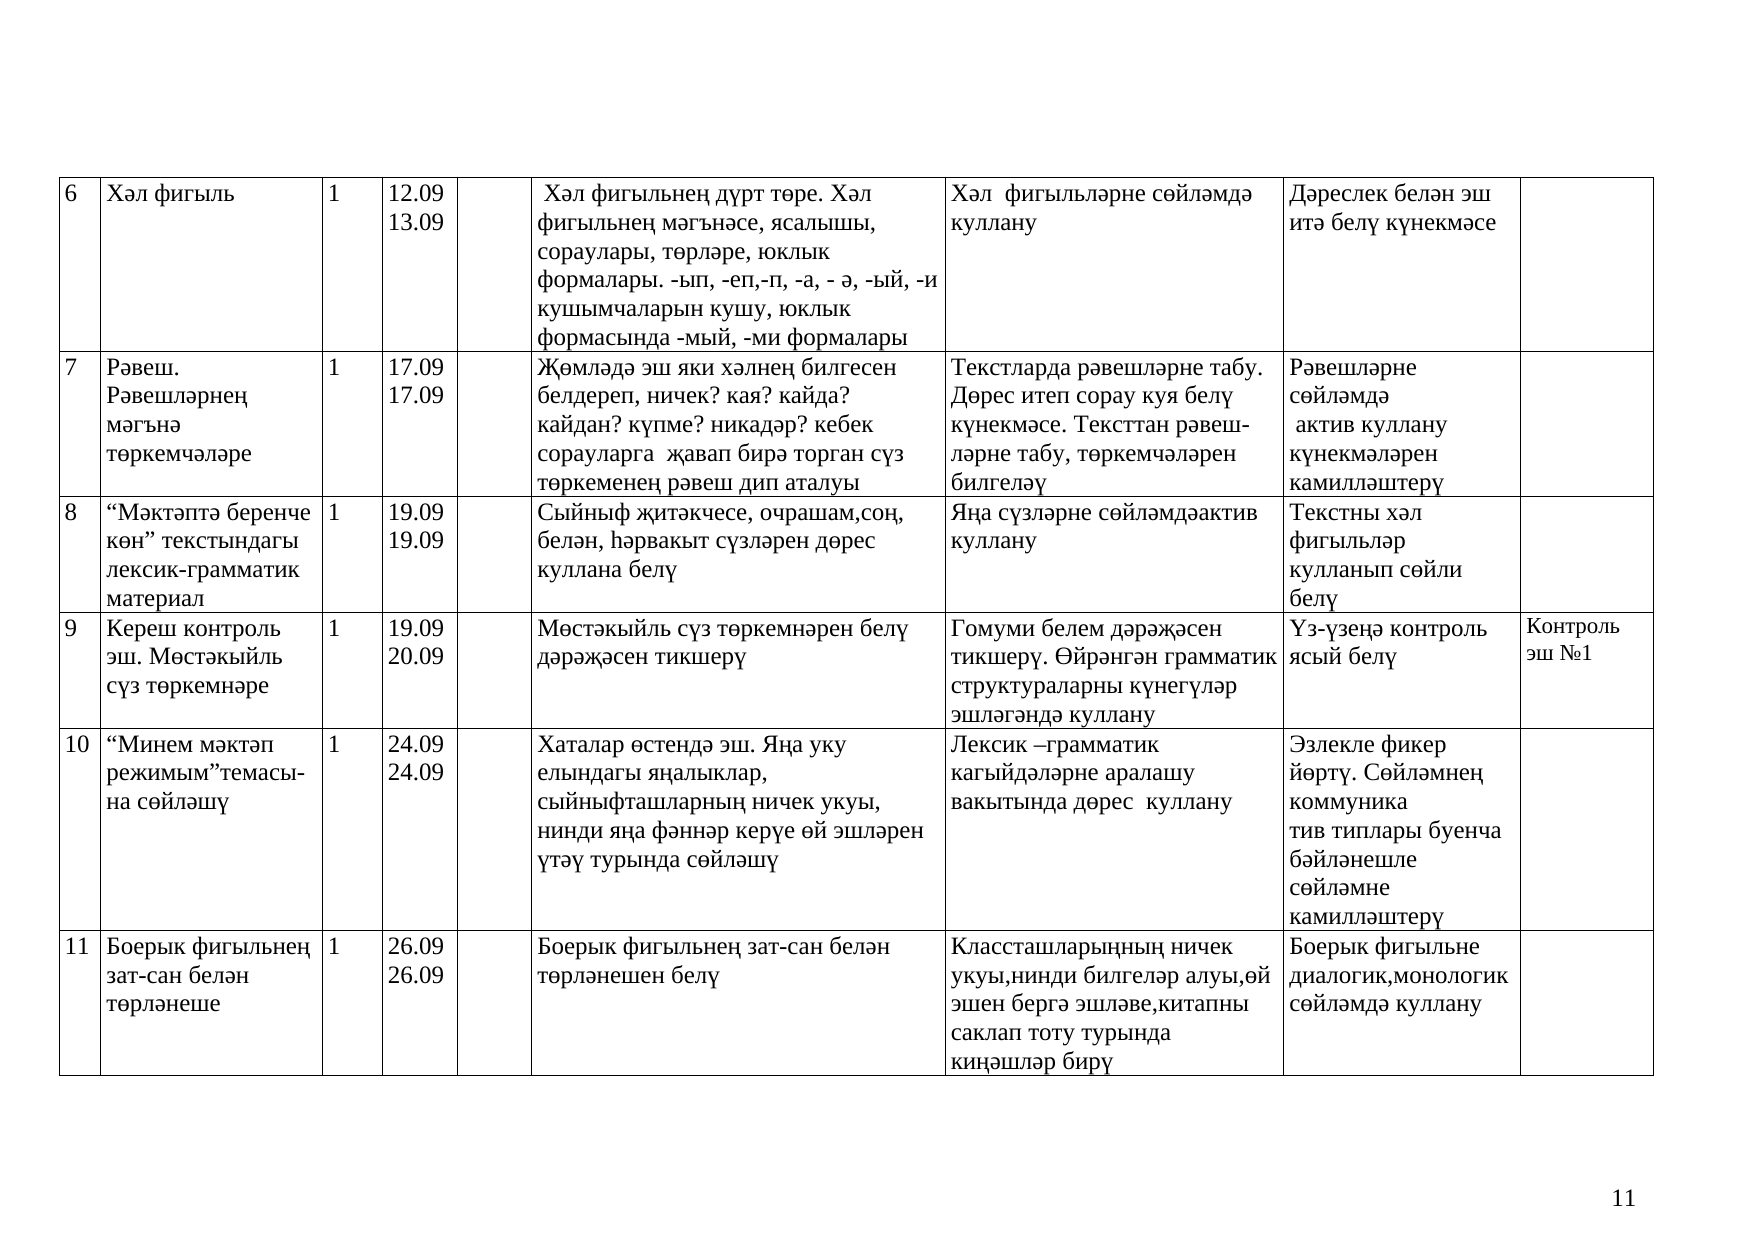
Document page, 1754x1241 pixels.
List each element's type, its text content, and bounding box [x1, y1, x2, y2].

table_cell [458, 613, 531, 728]
table_cell Лексик –грамматик кагыйдәләрне аралашу вакытында дөрес куллану [946, 729, 1283, 930]
table_cell 17.0917.09 [383, 352, 457, 496]
table_cell Хәл фигыльләрне сөйләмдә куллану [946, 178, 1283, 351]
table_cell 1 [323, 178, 382, 351]
table_cell Текстларда рәвешләрне табу. Дөрес итеп сорау куя белү күнекмәсе. Тексттан рәвеш-ләрне табу, төркемчәләрен билгеләү [946, 352, 1283, 496]
table_cell Рәвешләрне сөйләмдә актив куллану күнекмәләрен камилләштерү [1284, 352, 1520, 496]
table_cell [458, 931, 531, 1075]
table_cell 7 [60, 352, 100, 496]
table_cell 26.0926.09 [383, 931, 457, 1075]
table_cell Җөмләдә эш яки хәлнең билгесен белдереп, ничек? кая? кайда? кайдан? күпме? никадәр? кебек сорауларга җавап бирә торган сүз төркеменең рәвеш дип аталуы [532, 352, 945, 496]
table_cell 1 [323, 352, 382, 496]
table_cell Контроль эш №1 [1521, 613, 1653, 728]
table_cell Хәл фигыльнең дүрт төре. Хәл фигыльнең мәгънәсе, ясалышы, сораулары, төрләре, юклык формалары. -ып, -еп,-п, -а, - ә, -ый, -и кушымчаларын кушу, юклык формасында -мый, -ми формалары [532, 178, 945, 351]
table_cell Хәл фигыль [101, 178, 322, 351]
table_cell Хаталар өстендә эш. Яңа уку елындагы яңалыклар, сыйныфташларның ничек укуы, нинди яңа фәннәр керүе өй эшләрен үтәү турында сөйләшү [532, 729, 945, 930]
table_cell 24.0924.09 [383, 729, 457, 930]
table_cell Кереш контроль эш. Мөстәкыйль сүз төркемнәре [101, 613, 322, 728]
table_cell Дәреслек белән эш итә белү күнекмәсе [1284, 178, 1520, 351]
table_cell Боерык фигыльне диалогик,монологик сөйләмдә куллану [1284, 931, 1520, 1075]
table_cell Классташларыңның ничек укуы,нинди билгеләр алуы,өй эшен бергә эшләве,китапны саклап тоту турында киңәшләр бирү [946, 931, 1283, 1075]
table_cell Мөстәкыйль сүз төркемнәрен белү дәрәҗәсен тикшерү [532, 613, 945, 728]
table_cell Боерык фигыльнең зат-сан белән төрләнешен белү [532, 931, 945, 1075]
table_cell 1 [323, 613, 382, 728]
table_cell [1521, 497, 1653, 612]
table_cell [458, 497, 531, 612]
table_cell Сыйныф җитәкчесе, очрашам,соң, белән, һәрвакыт сүзләрен дөрес куллана белү [532, 497, 945, 612]
table_cell 1 [323, 729, 382, 930]
table_cell Рәвеш. Рәвешләрнең мәгънә төркемчәләре [101, 352, 322, 496]
table_cell Эзлекле фикер йөртү. Сөйләмнең коммуника тив типлары буенча бәйләнешле сөйләмне камилләштерү [1284, 729, 1520, 930]
table_cell Гомуми белем дәрәҗәсен тикшерү. Өйрәнгән грамматик структураларны күнегүләр эшләгәндә куллану [946, 613, 1283, 728]
table_cell Боерык фигыльнең зат-сан белән төрләнеше [101, 931, 322, 1075]
table_cell [1521, 178, 1653, 351]
table_cell “Мәктәптә беренче көн” текстындагы лексик-грамматик материал [101, 497, 322, 612]
table_cell [1521, 352, 1653, 496]
table_cell [1521, 729, 1653, 930]
table_cell 6 [60, 178, 100, 351]
table_cell 8 [60, 497, 100, 612]
table_cell 12.09 13.09 [383, 178, 457, 351]
table_cell 9 [60, 613, 100, 728]
table_cell “Минем мәктәп режимым”темасы-на сөйләшү [101, 729, 322, 930]
table_cell Үз-үзеңә контроль ясый белү [1284, 613, 1520, 728]
table_cell [458, 178, 531, 351]
table_cell Текстны хәл фигыльләр кулланып сөйли белү [1284, 497, 1520, 612]
table_cell 10 [60, 729, 100, 930]
table_cell [458, 352, 531, 496]
table_cell [458, 729, 531, 930]
table_cell 1 [323, 931, 382, 1075]
table_cell Яңа сүзләрне сөйләмдәактив куллану [946, 497, 1283, 612]
table_cell 1 [323, 497, 382, 612]
table_cell 19.09 20.09 [383, 613, 457, 728]
table_cell [1521, 931, 1653, 1075]
table_cell 11 [60, 931, 100, 1075]
table_cell 19.0919.09 [383, 497, 457, 612]
